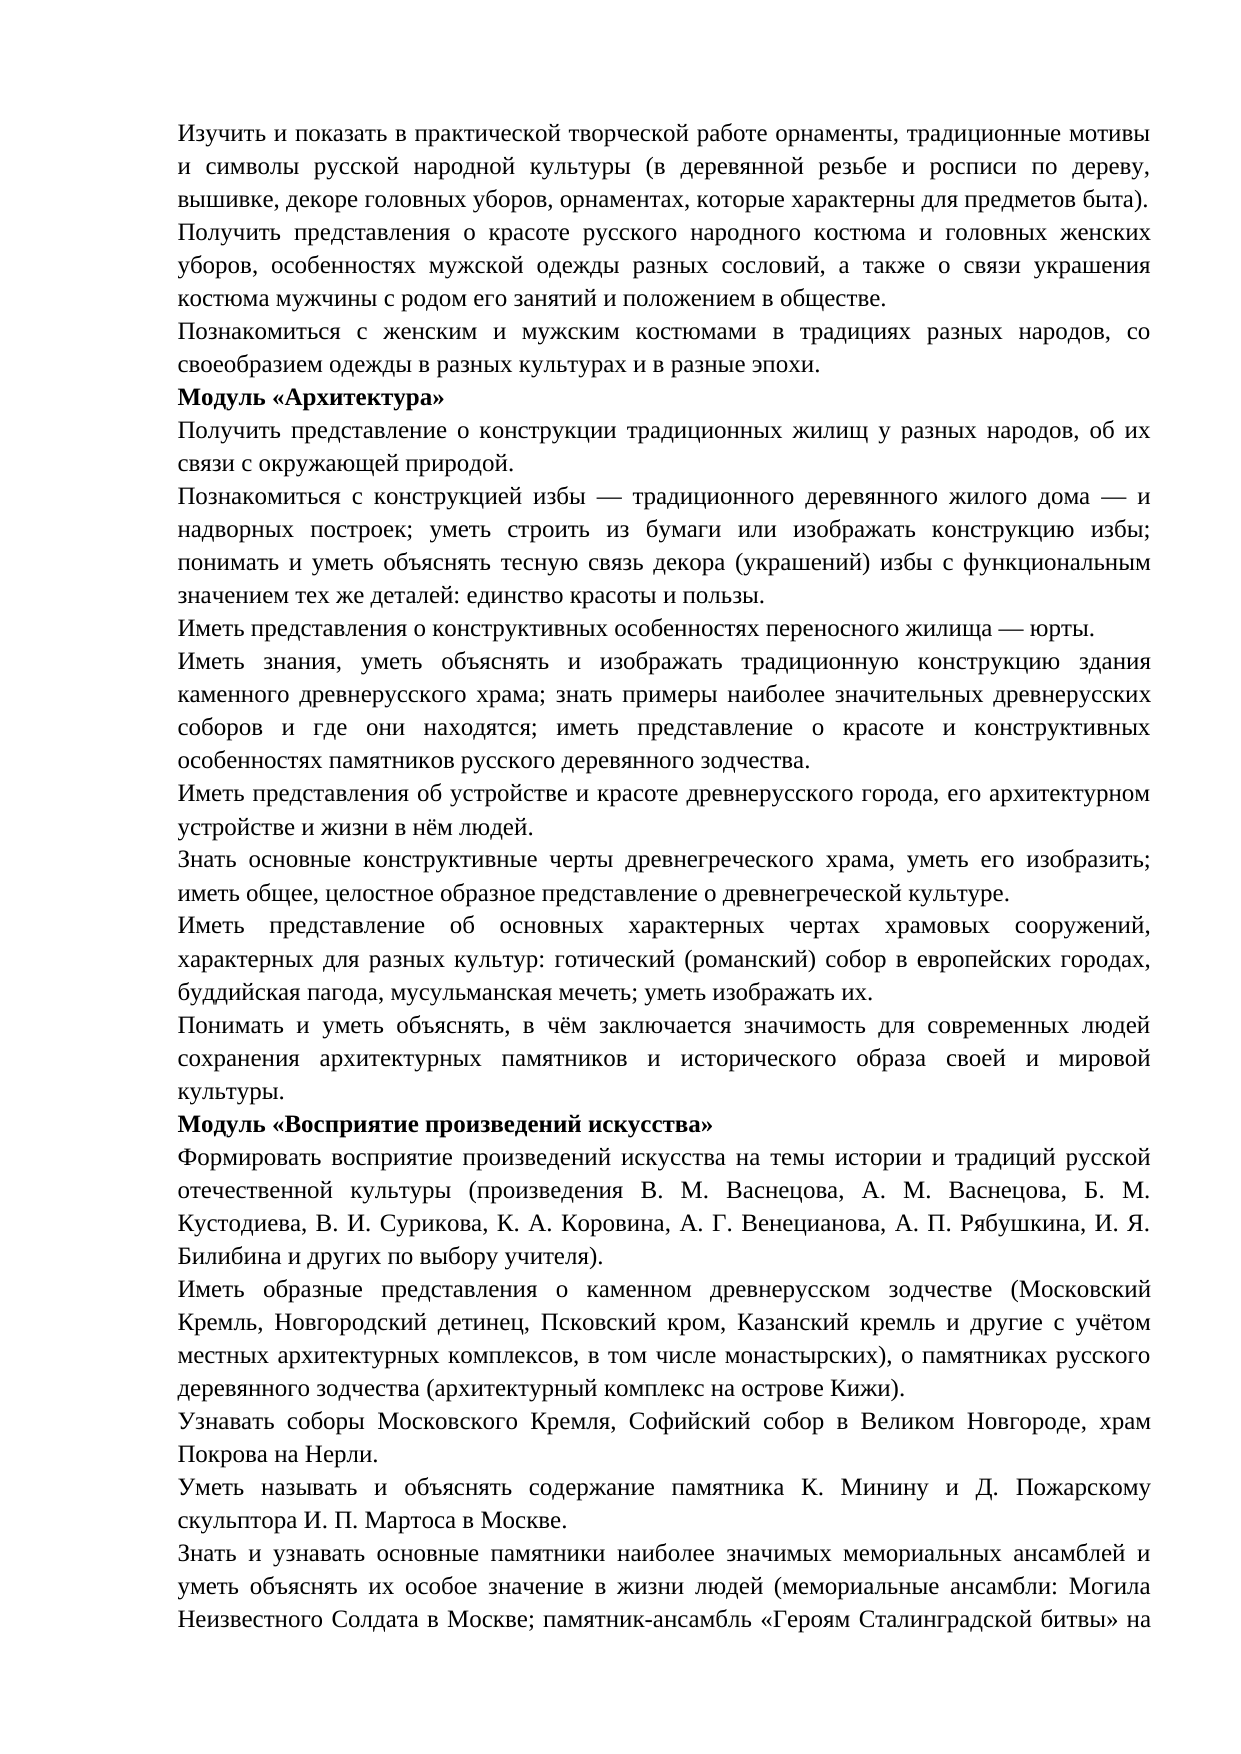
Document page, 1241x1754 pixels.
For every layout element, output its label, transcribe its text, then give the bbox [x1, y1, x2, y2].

text Получить представление о конструкции традиционных жилищ у разных народов, об их связи с окружающей природой. [177, 415, 1152, 477]
text Формировать восприятие произведений искусства на темы истории и традиций русской отечественной культуры (произведения В. М. Васнецова, А. М. Васнецова, Б. М. Кустодиева, В. И. Сурикова, К. А. Коровина, А. Г. Венецианова, А. П. Рябушкина, И. Я. Билибина и других по выбору учителя). [177, 1142, 1152, 1269]
text Иметь представления о конструктивных особенностях переносного жилища — юрты. [177, 613, 1152, 642]
text Иметь представление об основных характерных чертах храмовых сооружений, характерных для разных культур: готический (романский) собор в европейских городах, буддийская пагода, мусульманская мечеть; уметь изображать их. [177, 911, 1152, 1005]
text Модуль «Архитектура» [177, 382, 1152, 411]
text Понимать и уметь объяснять, в чём заключается значимость для современных людей сохранения архитектурных памятников и исторического образа своей и мировой культуры. [177, 1010, 1152, 1104]
text Иметь образные представления о каменном древнерусском зодчестве (Московский Кремль, Новгородский детинец, Псковский кром, Казанский кремль и другие с учётом местных архитектурных комплексов, в том числе монастырских), о памятниках русского деревянного зодчества (архитектурный комплекс на острове Кижи). [177, 1274, 1152, 1402]
text Модуль «Восприятие произведений искусства» [177, 1109, 1152, 1137]
text Получить представления о красоте русского народного костюма и головных женских уборов, особенностях мужской одежды разных сословий, а также о связи украшения костюма мужчины с родом его занятий и положением в обществе. [177, 217, 1152, 312]
text Узнавать соборы Московского Кремля, Софийский собор в Великом Новгороде, храм Покрова на Нерли. [177, 1406, 1152, 1468]
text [177, 1538, 1152, 1633]
text Иметь знания, уметь объяснять и изображать традиционную конструкцию здания каменного древнерусского храма; знать примеры наиболее значительных древнерусских соборов и где они находятся; иметь представление о красоте и конструктивных особенностях памятников русского деревянного зодчества. [177, 646, 1152, 774]
text Познакомиться с женским и мужским костюмами в традициях разных народов, со своеобразием одежды в разных культурах и в разные эпохи. [177, 316, 1152, 378]
text Знать основные конструктивные черты древнегреческого храма, уметь его изобразить; иметь общее, целостное образное представление о древнегреческой культуре. [177, 844, 1152, 906]
text Познакомиться с конструкцией избы — традиционного деревянного жилого дома — и надворных построек; уметь строить из бумаги или изображать конструкцию избы; понимать и уметь объяснять тесную связь декора (украшений) избы с функциональным значением тех же деталей: единство красоты и пользы. [177, 481, 1152, 609]
text Изучить и показать в практической творческой работе орнаменты, традиционные мотивы и символы русской народной культуры (в деревянной резьбе и росписи по дереву, вышивке, декоре головных уборов, орнаментах, которые характерны для предметов быта). [177, 118, 1152, 213]
text Иметь представления об устройстве и красоте древнерусского города, его архитектурном устройстве и жизни в нём людей. [177, 778, 1152, 840]
text Уметь называть и объяснять содержание памятника К. Минину и Д. Пожарскому скульптора И. П. Мартоса в Москве. [177, 1472, 1152, 1534]
